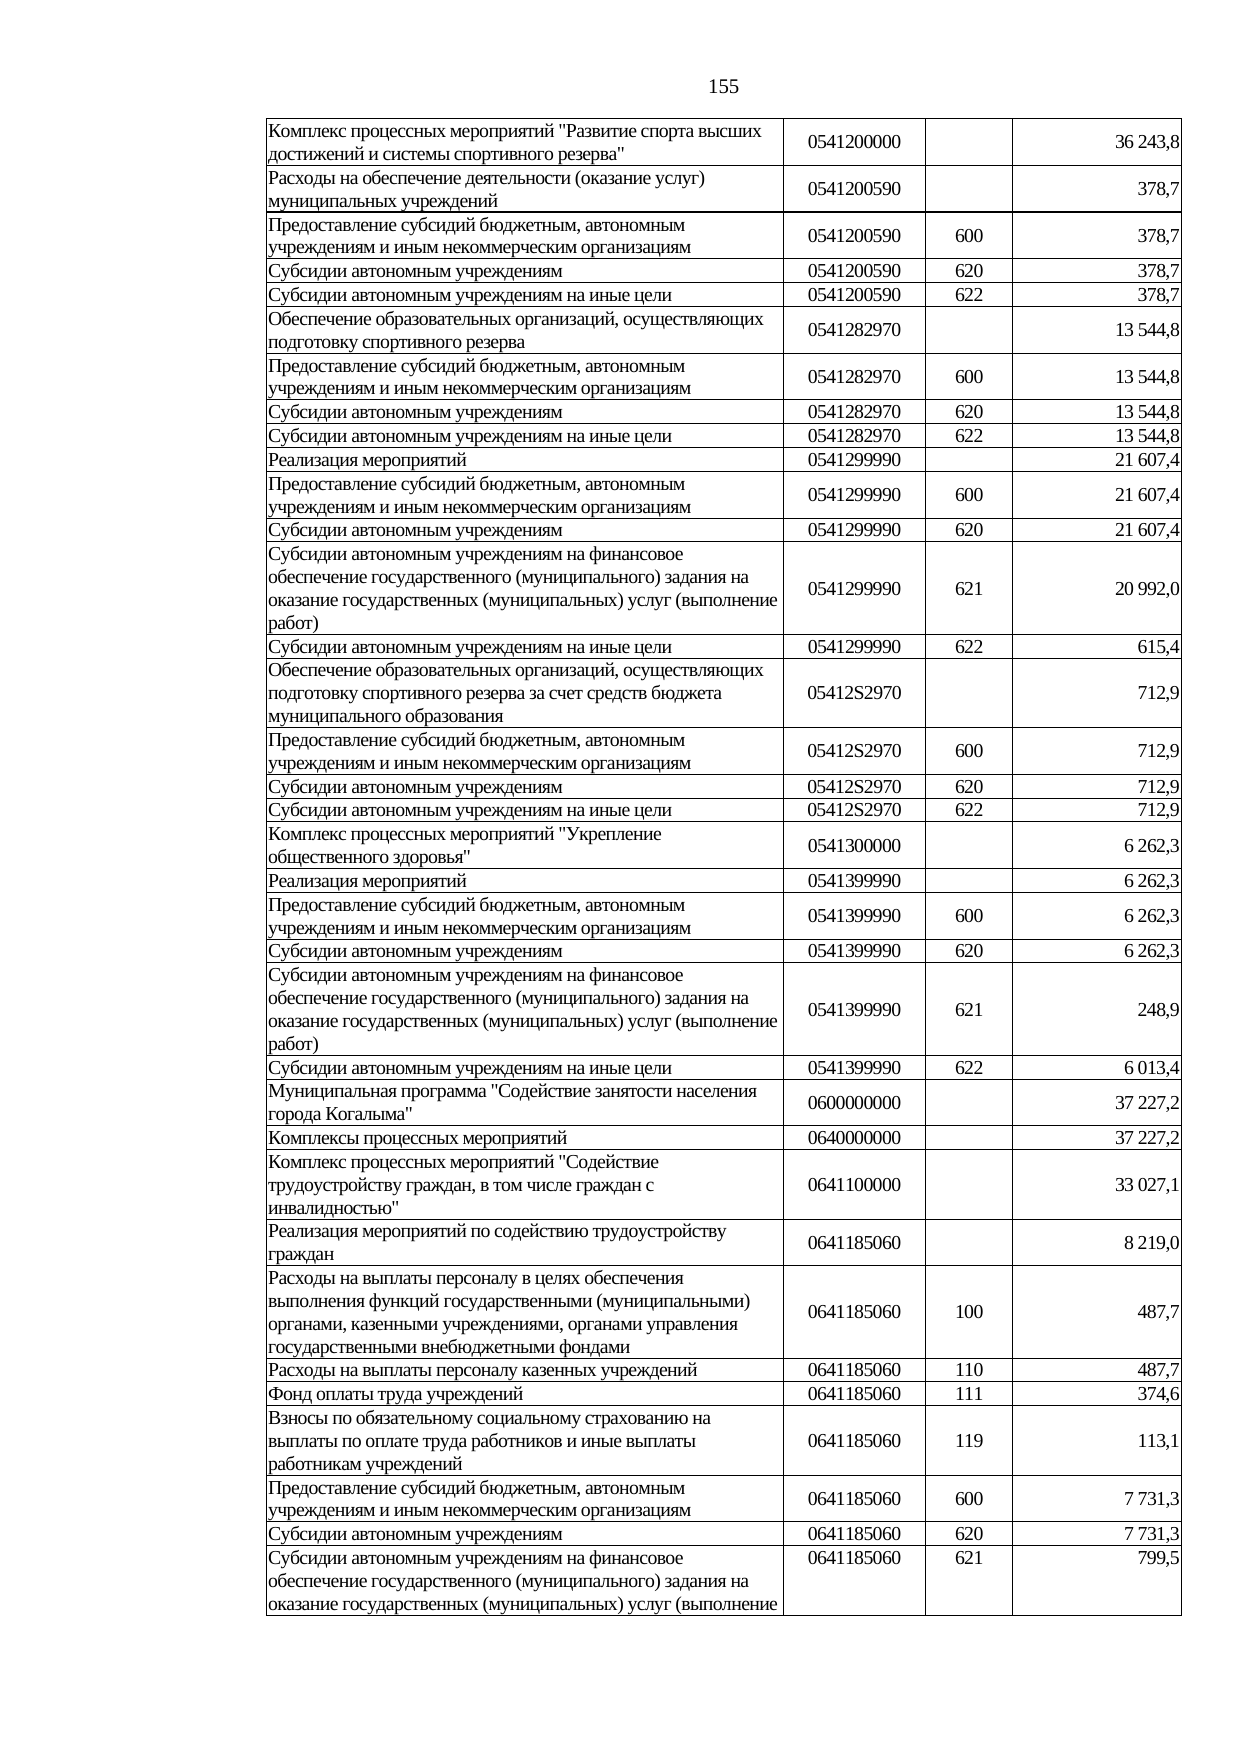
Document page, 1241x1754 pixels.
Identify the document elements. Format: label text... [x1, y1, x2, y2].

table_cell [926, 448, 1012, 471]
table_cell [926, 822, 1012, 868]
table_cell 622 [926, 1056, 1012, 1078]
table_cell Реализация мероприятий по содействию трудоустройству граждан [267, 1220, 783, 1265]
table_cell Субсидии автономным учреждениям [267, 1522, 783, 1545]
table_cell 8 219,0 [1013, 1220, 1181, 1265]
table_cell 620 [926, 775, 1012, 797]
table_cell Обеспечение образовательных организаций, осуществляющих подготовку спортивного резерва [267, 307, 783, 352]
table_cell 620 [926, 400, 1012, 423]
table_cell 621 [926, 963, 1012, 1054]
table_cell 378,7 [1013, 259, 1181, 282]
table_cell 110 [926, 1359, 1012, 1381]
table_cell 6 262,3 [1013, 940, 1181, 962]
table_cell 600 [926, 1476, 1012, 1521]
table_cell 111 [926, 1382, 1012, 1405]
table_cell 37 227,2 [1013, 1080, 1181, 1125]
table_cell Комплексы процессных мероприятий [267, 1126, 783, 1149]
table_cell 100 [926, 1266, 1012, 1357]
table_cell Субсидии автономным учреждениям на иные цели [267, 799, 783, 821]
table_cell Субсидии автономным учреждениям на иные цели [267, 635, 783, 657]
table_cell 13 544,8 [1013, 354, 1181, 399]
table_cell 0641185060 [784, 1359, 925, 1381]
table_cell 0640000000 [784, 1126, 925, 1149]
table_cell 622 [926, 799, 1012, 821]
table_cell 37 227,2 [1013, 1126, 1181, 1149]
table_cell Взносы по обязательному социальному страхованию на выплаты по оплате труда работников и иные выплаты работникам учреждений [267, 1406, 783, 1474]
table_cell 0541399990 [784, 1056, 925, 1078]
table_cell 113,1 [1013, 1406, 1181, 1474]
table_cell 13 544,8 [1013, 400, 1181, 423]
table_cell [926, 1150, 1012, 1218]
table_cell Фонд оплаты труда учреждений [267, 1382, 783, 1405]
table_cell 6 262,3 [1013, 869, 1181, 892]
table_cell Субсидии автономным учреждениям на иные цели [267, 283, 783, 306]
table_cell Реализация мероприятий [267, 869, 783, 892]
table_cell 0641185060 [784, 1406, 925, 1474]
table_cell 0541300000 [784, 822, 925, 868]
table_cell 05412S2970 [784, 799, 925, 821]
table_cell 05412S2970 [784, 775, 925, 797]
table_cell 374,6 [1013, 1382, 1181, 1405]
table_cell Предоставление субсидий бюджетным, автономным учреждениям и иным некоммерческим организациям [267, 728, 783, 773]
table_cell [926, 659, 1012, 727]
table_cell Субсидии автономным учреждениям на иные цели [267, 1056, 783, 1078]
table_cell 600 [926, 893, 1012, 938]
table_cell 0541282970 [784, 424, 925, 447]
table_cell 620 [926, 259, 1012, 282]
table_cell 622 [926, 283, 1012, 306]
table_cell [926, 166, 1012, 211]
table_cell 0541299990 [784, 519, 925, 541]
table_cell Обеспечение образовательных организаций, осуществляющих подготовку спортивного резерва за счет средств бюджета муниципального образования [267, 659, 783, 727]
table_cell 0541299990 [784, 635, 925, 657]
table_cell 33 027,1 [1013, 1150, 1181, 1218]
table_cell 0541282970 [784, 354, 925, 399]
table_cell [926, 307, 1012, 352]
table_cell Расходы на выплаты персоналу казенных учреждений [267, 1359, 783, 1381]
table_cell 6 262,3 [1013, 822, 1181, 868]
table_cell 0541282970 [784, 400, 925, 423]
table_cell 487,7 [1013, 1359, 1181, 1381]
table_cell 0641100000 [784, 1150, 925, 1218]
table_cell Расходы на обеспечение деятельности (оказание услуг) муниципальных учреждений [267, 166, 783, 211]
table_cell 0541200000 [784, 119, 925, 165]
table_cell 0541299990 [784, 472, 925, 517]
table_cell 0641185060 [784, 1220, 925, 1265]
table_cell Реализация мероприятий [267, 448, 783, 471]
table_cell Предоставление субсидий бюджетным, автономным учреждениям и иным некоммерческим организациям [267, 893, 783, 938]
table_cell Муниципальная программа "Содействие занятости населения города Когалыма" [267, 1080, 783, 1125]
table_cell 600 [926, 213, 1012, 258]
table_cell Предоставление субсидий бюджетным, автономным учреждениям и иным некоммерческим организациям [267, 213, 783, 258]
table_cell 0541399990 [784, 893, 925, 938]
table_cell 36 243,8 [1013, 119, 1181, 165]
table_cell 487,7 [1013, 1266, 1181, 1357]
table_cell 600 [926, 472, 1012, 517]
table_cell 05412S2970 [784, 659, 925, 727]
table_cell [926, 1126, 1012, 1149]
table_cell Субсидии автономным учреждениям [267, 775, 783, 797]
table_cell Субсидии автономным учреждениям [267, 519, 783, 541]
table_cell Субсидии автономным учреждениям [267, 400, 783, 423]
table_cell 0541200590 [784, 259, 925, 282]
table_cell [926, 1220, 1012, 1265]
table_cell 620 [926, 519, 1012, 541]
table_cell 0641185060 [784, 1382, 925, 1405]
table_cell 712,9 [1013, 728, 1181, 773]
table_cell 0541282970 [784, 307, 925, 352]
table_cell [926, 1080, 1012, 1125]
table_cell 799,5 [1013, 1546, 1181, 1614]
table_cell 0641185060 [784, 1476, 925, 1521]
table_cell 712,9 [1013, 659, 1181, 727]
table_cell 621 [926, 542, 1012, 633]
table_cell 0600000000 [784, 1080, 925, 1125]
table_cell Предоставление субсидий бюджетным, автономным учреждениям и иным некоммерческим организациям [267, 1476, 783, 1521]
table_cell 0541299990 [784, 448, 925, 471]
table_cell 622 [926, 424, 1012, 447]
table_cell 600 [926, 728, 1012, 773]
table_cell 620 [926, 940, 1012, 962]
table_cell Комплекс процессных мероприятий "Развитие спорта высших достижений и системы спортивного резерва" [267, 119, 783, 165]
table_cell 6 013,4 [1013, 1056, 1181, 1078]
table_cell 0541200590 [784, 213, 925, 258]
table_cell Субсидии автономным учреждениям [267, 259, 783, 282]
table_cell 21 607,4 [1013, 519, 1181, 541]
table_cell 0541399990 [784, 963, 925, 1054]
table_cell Комплекс процессных мероприятий "Укрепление общественного здоровья" [267, 822, 783, 868]
table_cell 20 992,0 [1013, 542, 1181, 633]
table_cell 0641185060 [784, 1266, 925, 1357]
table_cell 0541299990 [784, 542, 925, 633]
table_cell 622 [926, 635, 1012, 657]
table_cell 7 731,3 [1013, 1476, 1181, 1521]
table_cell 620 [926, 1522, 1012, 1545]
table_cell Предоставление субсидий бюджетным, автономным учреждениям и иным некоммерческим организациям [267, 354, 783, 399]
table_cell Субсидии автономным учреждениям на иные цели [267, 424, 783, 447]
table_cell 378,7 [1013, 166, 1181, 211]
table_cell 05412S2970 [784, 728, 925, 773]
table_cell 0541399990 [784, 940, 925, 962]
table_cell [926, 119, 1012, 165]
table_cell [926, 869, 1012, 892]
table_cell 378,7 [1013, 213, 1181, 258]
table_cell 600 [926, 354, 1012, 399]
table_cell 119 [926, 1406, 1012, 1474]
table_cell 7 731,3 [1013, 1522, 1181, 1545]
table_cell 13 544,8 [1013, 307, 1181, 352]
table_cell 712,9 [1013, 799, 1181, 821]
table_cell 0541200590 [784, 283, 925, 306]
table_cell 712,9 [1013, 775, 1181, 797]
table_cell 0641185060 [784, 1546, 925, 1614]
table_cell 6 262,3 [1013, 893, 1181, 938]
table_cell 621 [926, 1546, 1012, 1614]
table_cell 0641185060 [784, 1522, 925, 1545]
table_cell 615,4 [1013, 635, 1181, 657]
table_cell 21 607,4 [1013, 472, 1181, 517]
table_cell Предоставление субсидий бюджетным, автономным учреждениям и иным некоммерческим организациям [267, 472, 783, 517]
table_cell 0541200590 [784, 166, 925, 211]
table_cell 248,9 [1013, 963, 1181, 1054]
table_cell 378,7 [1013, 283, 1181, 306]
table_cell 13 544,8 [1013, 424, 1181, 447]
table_cell 21 607,4 [1013, 448, 1181, 471]
table_cell 0541399990 [784, 869, 925, 892]
table_cell Субсидии автономным учреждениям [267, 940, 783, 962]
table_cell Комплекс процессных мероприятий "Содействие трудоустройству граждан, в том числе граждан с инвалидностью" [267, 1150, 783, 1218]
